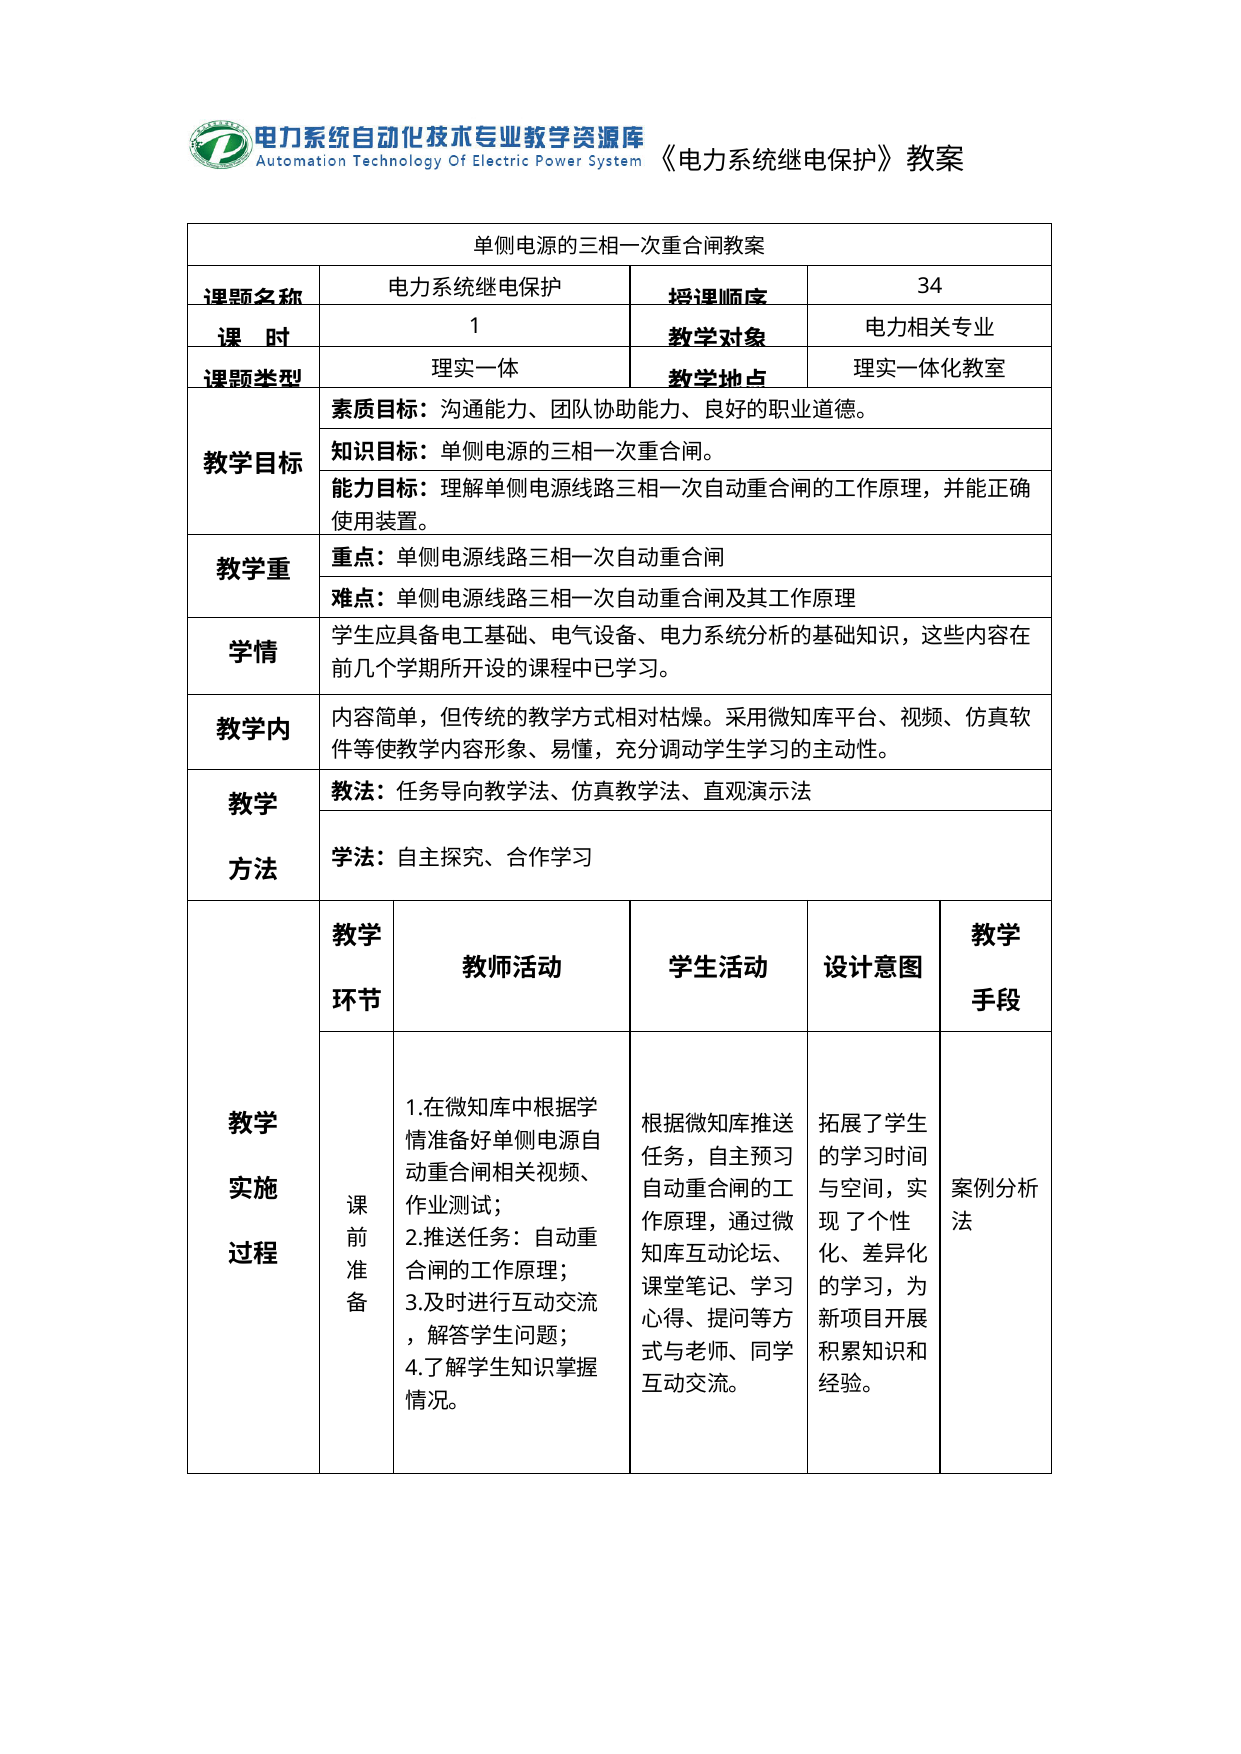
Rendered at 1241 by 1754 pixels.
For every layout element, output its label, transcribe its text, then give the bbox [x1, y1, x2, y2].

table_cell 教学 实施 过程 [188, 901, 319, 1472]
table_cell 教师活动 [394, 901, 629, 1031]
table_cell 课题名称 [188, 266, 319, 304]
table_cell 拓展了学生的学习时间与空间，实现 了个性化、差异化的学习，为新项目开展积累知识和经验。 [808, 1032, 939, 1472]
table_cell 教学地点 [631, 347, 807, 387]
table_cell 教学对象 [631, 305, 807, 346]
table_cell 教学目标 [188, 388, 319, 534]
table_cell 设计意图 [808, 901, 939, 1031]
table_cell 案例分析法 [941, 1032, 1051, 1472]
table_cell 学法：自主探究、合作学习 [320, 811, 1051, 900]
table_cell 教法：任务导向教学法、仿真教学法、直观演示法 [320, 770, 1051, 810]
table_cell 教学 手段 [941, 901, 1051, 1031]
table_cell 授课顺序 [631, 266, 807, 304]
table_cell 课 前 准 备 [320, 1032, 393, 1472]
picture [187, 117, 648, 170]
table_cell 学生应具备电工基础、电气设备、电力系统分析的基础知识，这些内容在前几个学期所开设的课程中已学习。 [320, 618, 1051, 694]
table_cell 1 [320, 305, 629, 346]
table_header 单侧电源的三相一次重合闸教案 [188, 224, 1051, 265]
table_cell 教学环节 [320, 901, 393, 1031]
table_cell 根据微知库推送任务，自主预习自动重合闸的工作原理，通过微知库互动论坛、课堂笔记、学习心得、提问等方式与老师、同学互动交流。 [631, 1032, 807, 1472]
table_cell 重点：单侧电源线路三相一次自动重合闸 。 [320, 535, 1051, 576]
table_cell 教学 方法 [188, 770, 319, 900]
table_cell 难点：单侧电源线路三相一次自动重合闸及其工作原理 。 [320, 577, 1051, 617]
table_cell 学情 分析 [188, 618, 319, 694]
table_cell 理实一体化教室 [808, 347, 1051, 387]
table_cell 教学重 、难点 [188, 535, 319, 617]
table_cell 知识目标：单侧电源的三相一次重合闸。 。 [320, 429, 1051, 470]
table_cell 课题类型 [188, 347, 319, 387]
table_cell 素质目标：沟通能力、团队协助能力、良好的职业道德。 [320, 388, 1051, 428]
table_cell 34 [808, 266, 1051, 304]
table_cell 内容简单，但传统的教学方式相对枯燥。采用微知库平台、视频、仿真软件等使教学内容形象、易懂，充分调动学生学习的主动性。 [320, 695, 1051, 769]
table_cell 1.在微知库中根据学情准备好单侧电源自动重合闸相关视频、作业测试； 2.推送任务：自动重合闸的工作原理； 3.及时进行互动交流 ，解答学生问题； 4.了解学生知识掌握情况。 [394, 1032, 629, 1472]
table_cell 教学内 容分析 [188, 695, 319, 769]
table_cell 能力目标：理解单侧电源线路三相一次自动重合闸的工作原理，并能正确使用装置。 [320, 471, 1051, 534]
table_cell 理实一体 [320, 347, 629, 387]
table_cell 学生活动 [631, 901, 807, 1031]
table_cell 电力系统继电保护 电源的三相一次重合闸 电源的三相一次重合闸 [320, 266, 629, 304]
table_cell 课 时 [188, 305, 319, 346]
table_cell 电力相关专业 [808, 305, 1051, 346]
